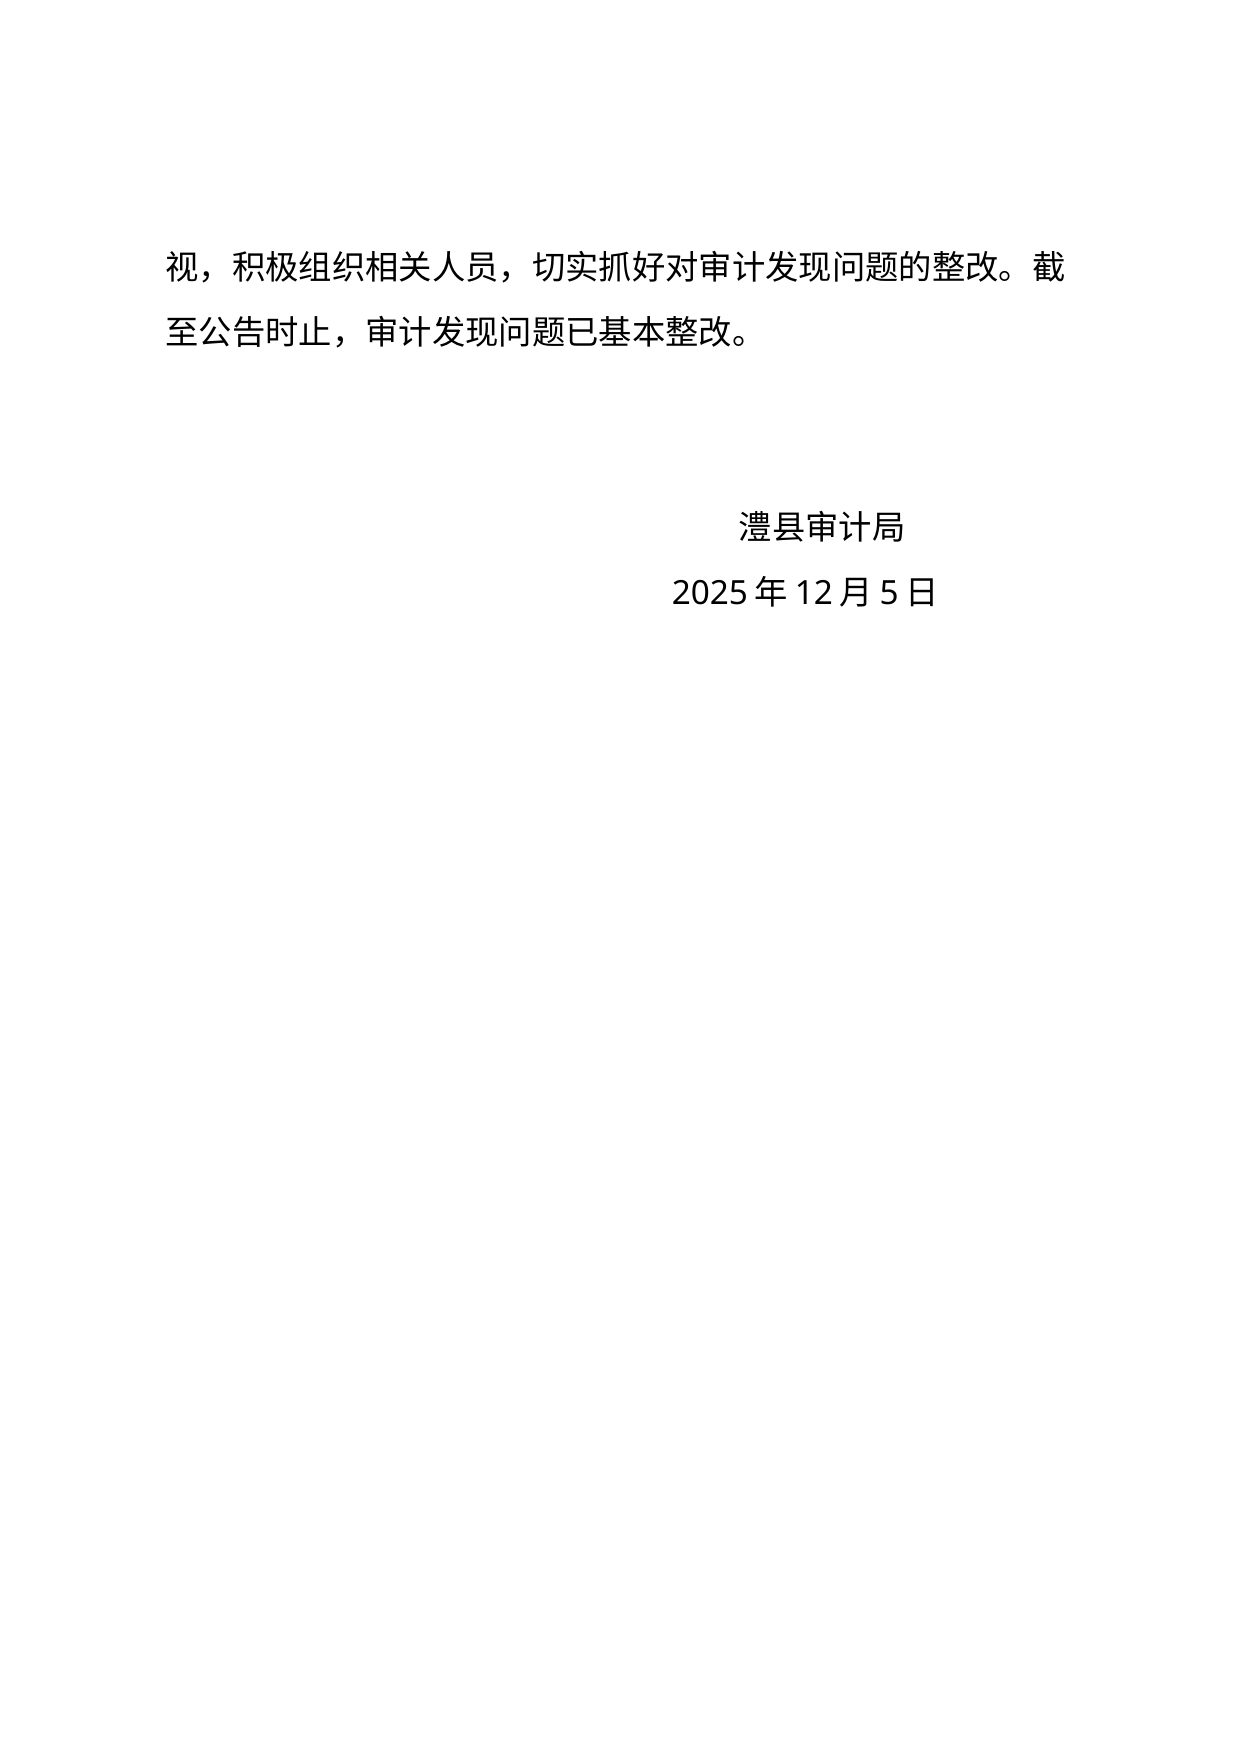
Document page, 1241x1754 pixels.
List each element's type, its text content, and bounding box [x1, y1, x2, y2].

text 澧县审计局 [165, 493, 1087, 558]
text 2025年12月5日 [165, 558, 1087, 623]
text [165, 233, 1087, 363]
